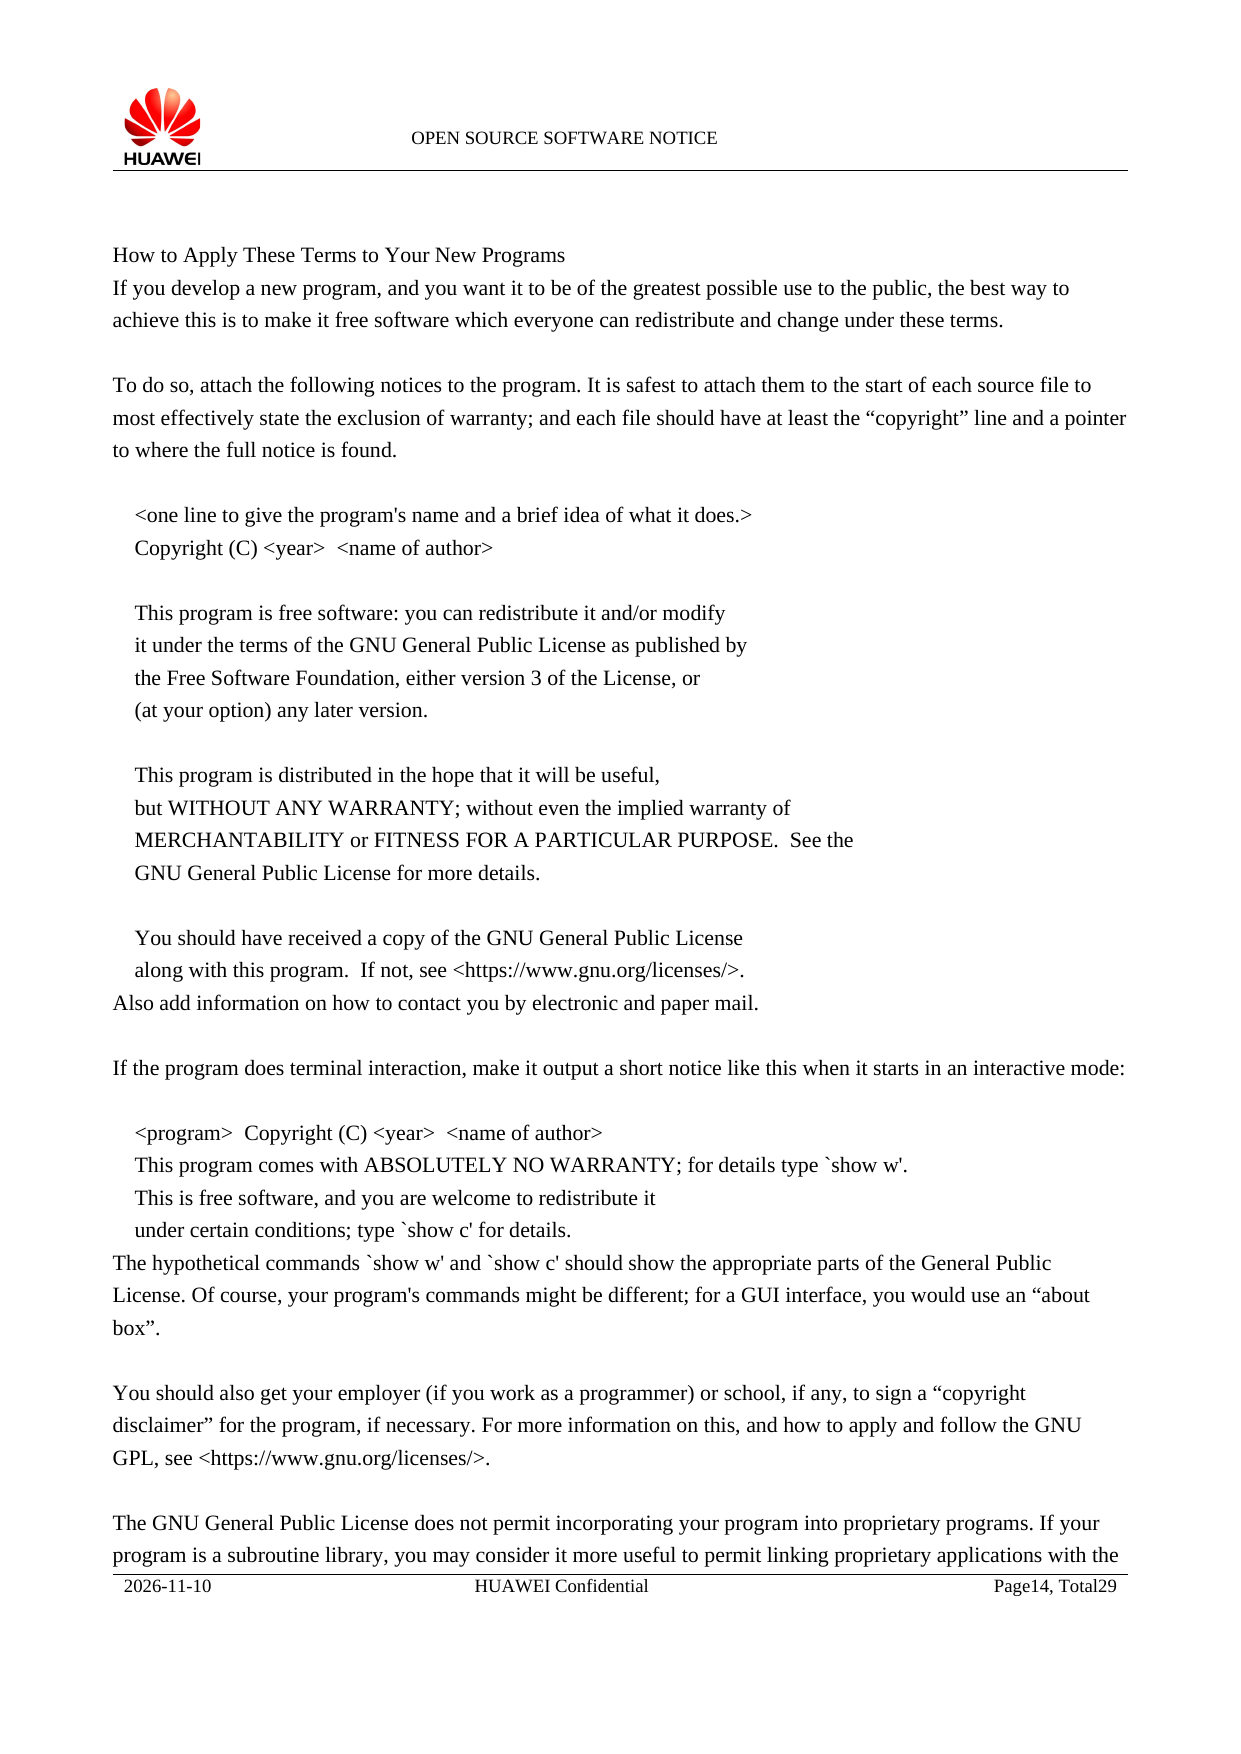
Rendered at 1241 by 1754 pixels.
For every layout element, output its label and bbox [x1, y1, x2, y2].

picture [124, 88, 201, 165]
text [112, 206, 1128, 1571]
